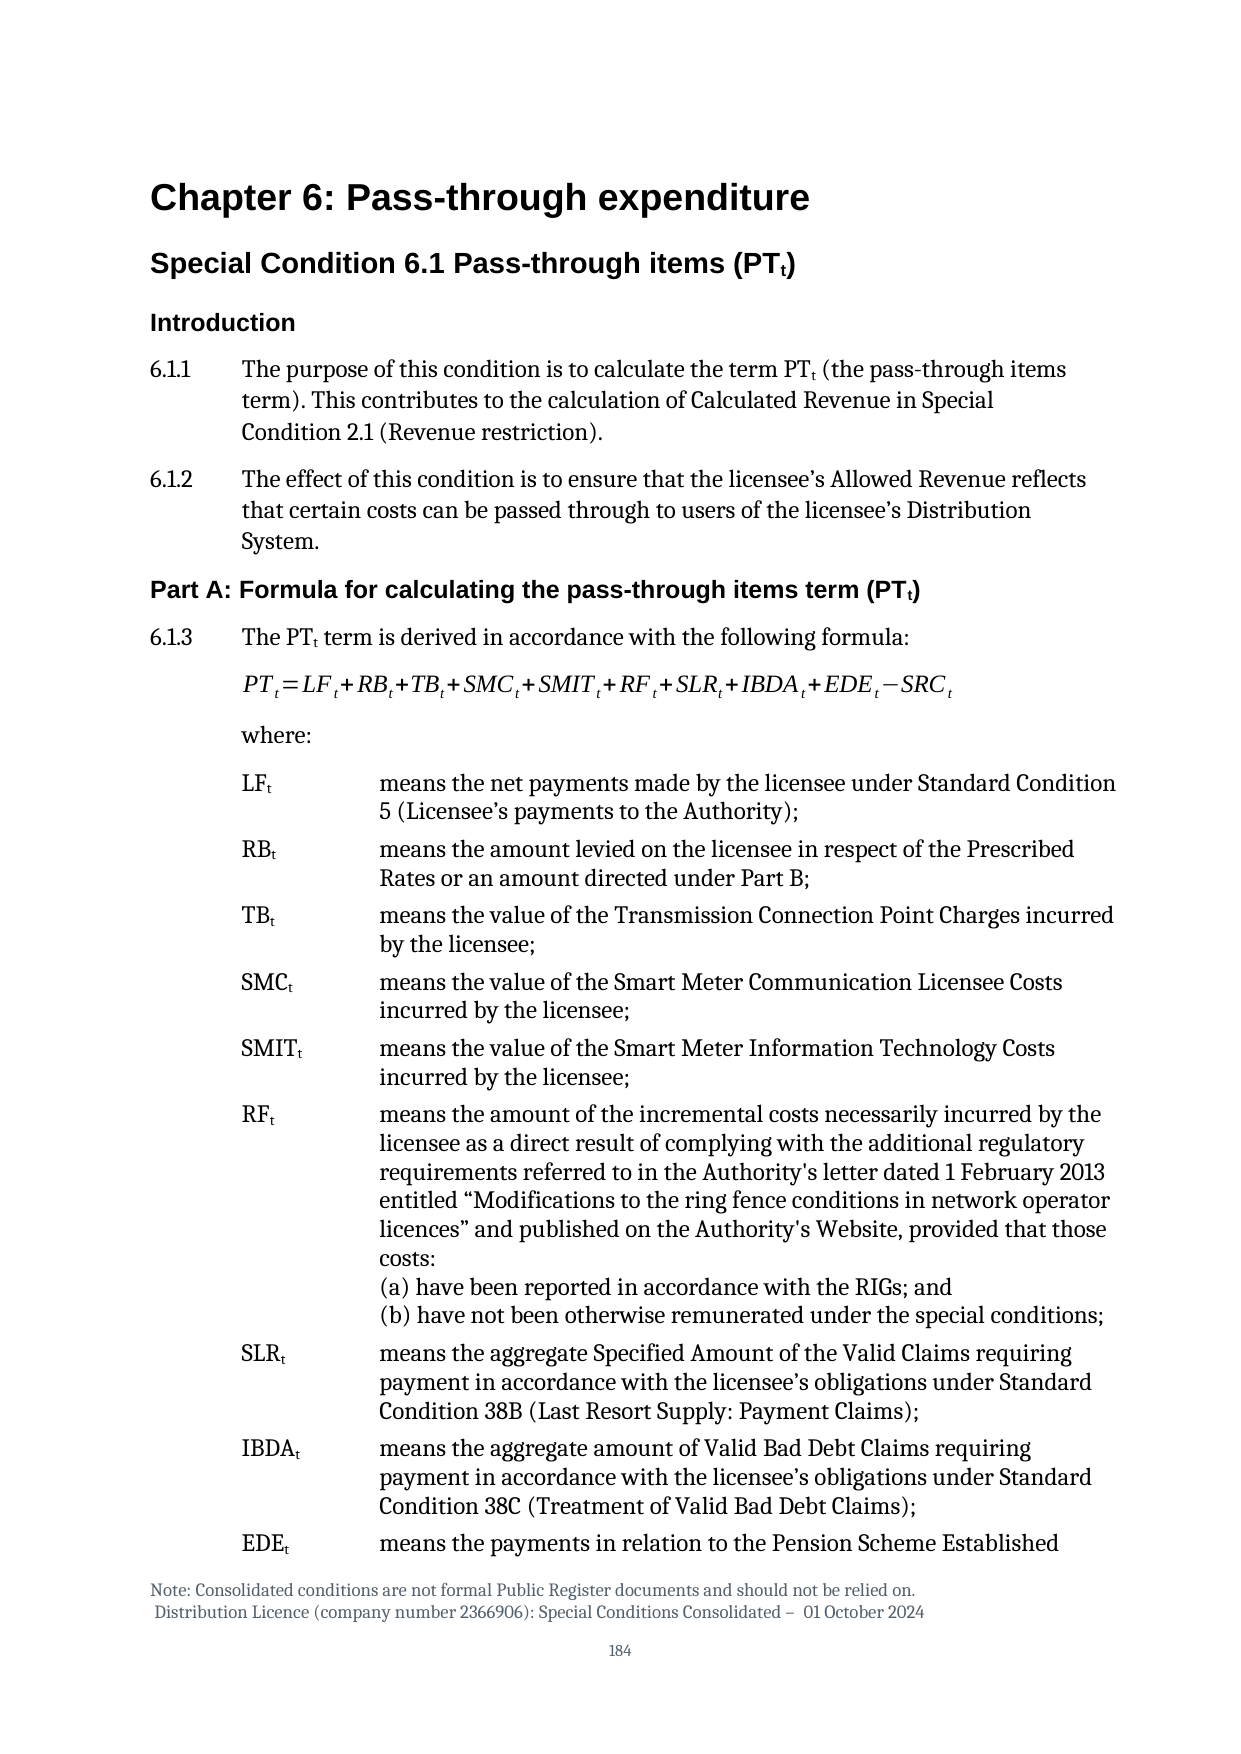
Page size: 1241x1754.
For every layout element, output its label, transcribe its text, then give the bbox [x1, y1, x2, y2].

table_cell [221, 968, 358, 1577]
subtitle Pass-through items (PTt) [150, 247, 1090, 280]
text where: [242, 721, 1090, 749]
subtitle Pass-through expenditure [150, 175, 1090, 218]
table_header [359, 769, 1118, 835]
text The PTt term is derived in accordance with the following formula: [150, 623, 1090, 651]
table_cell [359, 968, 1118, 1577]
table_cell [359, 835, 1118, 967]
text The effect of this condition is to ensure that the licensee’s Allowed Revenue reflects that certain costs can be passed through to users of the licensee’s Distribution System. [150, 465, 1090, 556]
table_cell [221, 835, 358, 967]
subtitle Introduction [150, 308, 1090, 336]
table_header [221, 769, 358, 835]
subtitle Formula for calculating the pass-through items term (PTt) [150, 575, 1090, 604]
text The purpose of this condition is to calculate the term PTt (the pass-through items term). This contributes to the calculation of Calculated Revenue in Special Condition 2.1 (Revenue restriction). [150, 355, 1090, 446]
